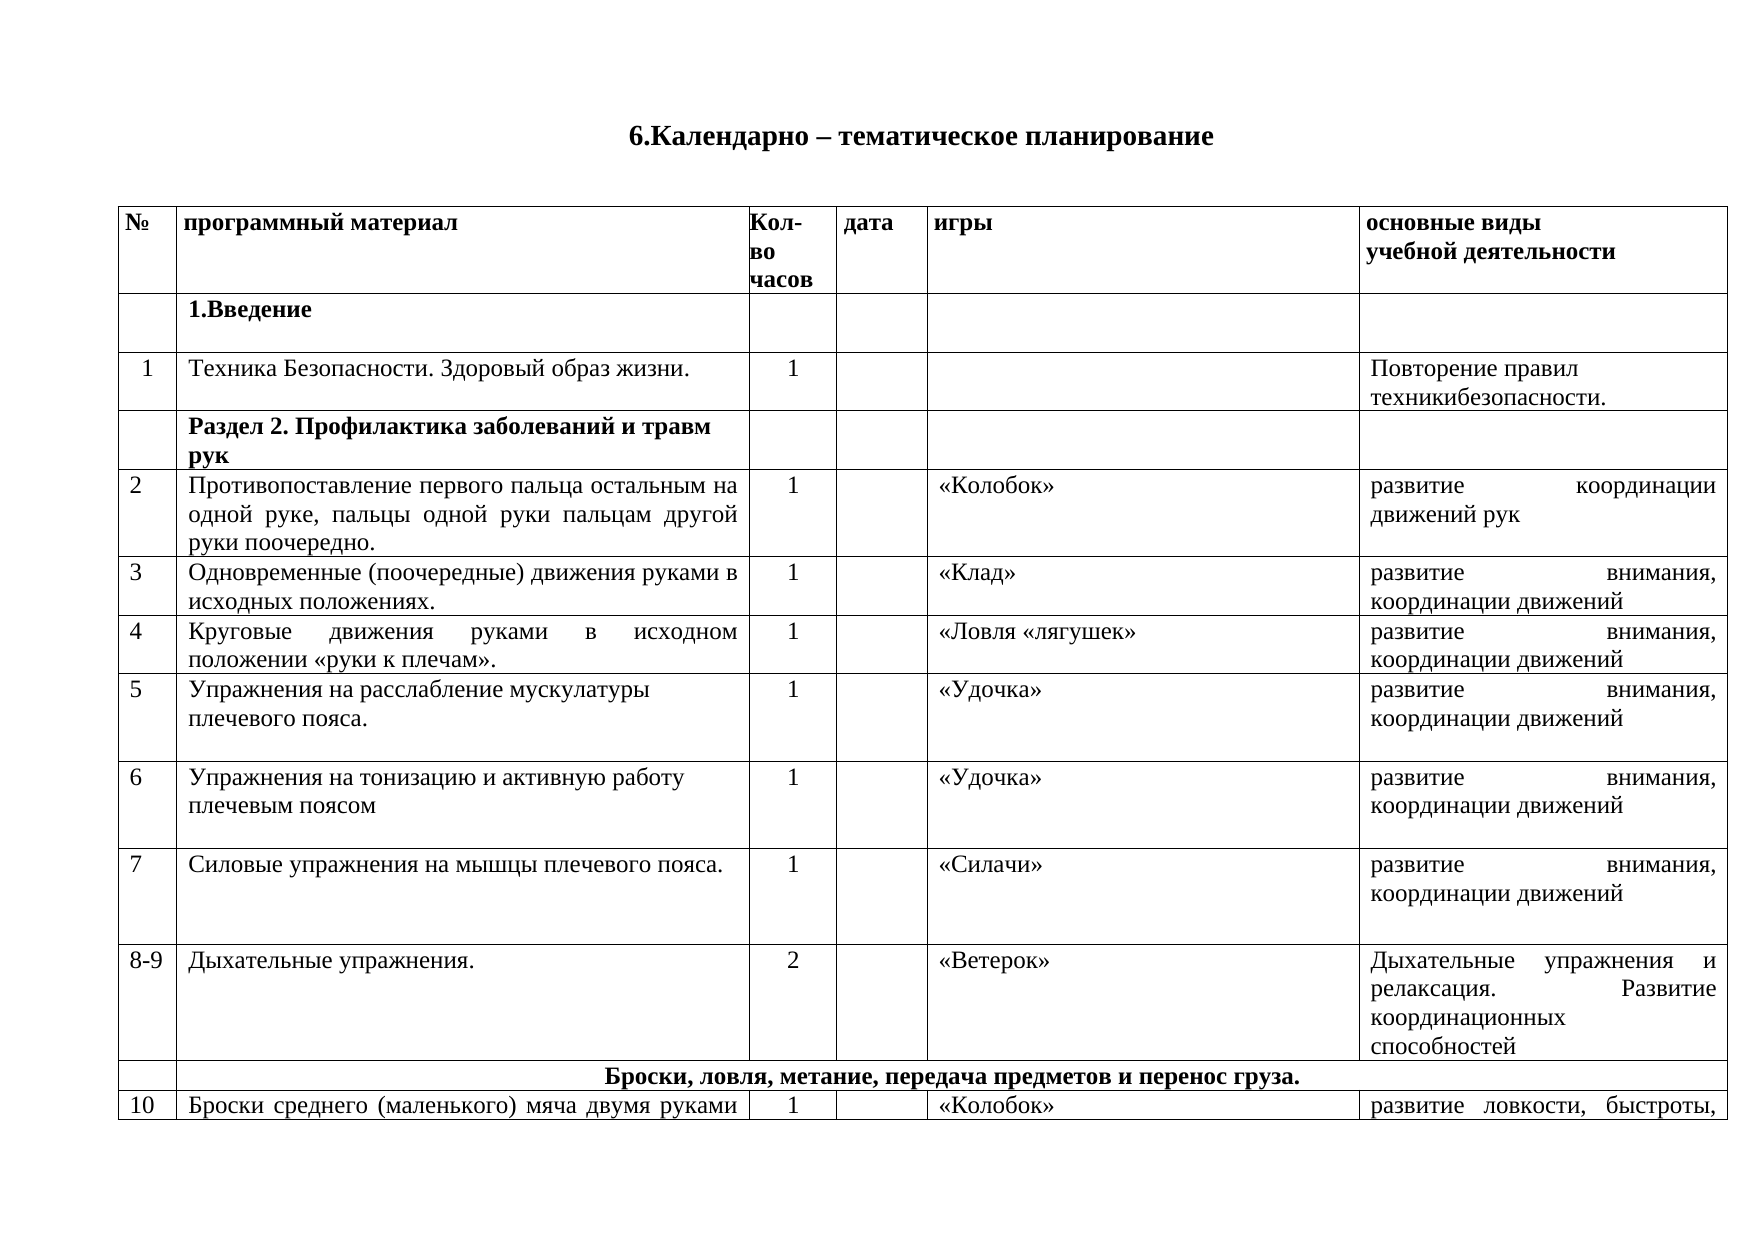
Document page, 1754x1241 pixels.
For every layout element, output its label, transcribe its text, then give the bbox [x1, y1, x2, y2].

table_cell 1 [750, 849, 836, 944]
table_cell [1360, 294, 1727, 352]
table_cell «Колобок» [928, 470, 1359, 556]
table_cell 1 [750, 557, 836, 615]
table_cell 3 [119, 557, 176, 615]
table_cell [837, 762, 927, 848]
table_cell [837, 1091, 927, 1119]
table_cell развитие внимания, координации движений [1360, 557, 1727, 615]
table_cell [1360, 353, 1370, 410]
table_cell «Колобок» [928, 1091, 1359, 1119]
table_cell Дыхательные упражнения и релаксация. Развитие координационных способностей [1360, 945, 1727, 1060]
table_cell Упражнения на расслабление мускулатуры плечевого пояса. [177, 674, 749, 761]
table_cell [837, 353, 927, 410]
table_header программный материал [177, 207, 749, 293]
table_cell 2 [750, 945, 836, 1060]
table_cell [837, 616, 927, 673]
table_cell Броски, ловля, метание, передача предметов и перенос груза. [177, 1061, 1727, 1089]
table_cell [119, 1061, 176, 1089]
table_cell 1 [750, 1091, 836, 1119]
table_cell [177, 1091, 749, 1119]
table_cell 8-9 [119, 945, 176, 1060]
table_cell 1 [750, 674, 836, 761]
table_cell [837, 411, 927, 469]
table_cell Силовые упражнения на мышцы плечевого пояса. [177, 849, 749, 944]
table_cell «Клад» [928, 557, 1359, 615]
table_header игры [928, 207, 1359, 293]
table_header дата [837, 207, 927, 293]
table_cell [1360, 411, 1727, 469]
table_cell «Удочка» [928, 762, 1359, 848]
table_cell «Ловля «лягушек» [928, 616, 1359, 673]
table_cell Дыхательные упражнения. [177, 945, 749, 1060]
table_cell 7 [119, 849, 176, 944]
table_cell [928, 411, 1359, 469]
table_cell 1 [750, 353, 836, 410]
table_cell развитие внимания, координации движений [1360, 762, 1727, 848]
table_cell [837, 849, 927, 944]
table_cell 1 [750, 470, 836, 556]
table_header основные виды учебной деятельности [1360, 207, 1727, 293]
table_cell 5 [119, 674, 176, 761]
table_header № [119, 207, 176, 293]
table_cell [750, 411, 836, 469]
table_cell [928, 353, 1359, 410]
table_cell Противопоставление первого пальца остальным на одной руке, пальцы одной руки пальцам другой руки поочередно. [177, 470, 749, 556]
table_cell [837, 557, 927, 615]
table_cell [750, 294, 836, 352]
table_cell 6 [119, 762, 176, 848]
table_cell Раздел 2. Профилактика заболеваний и травм рук [229, 411, 749, 469]
table_cell [928, 294, 1359, 352]
table_cell 1 [750, 762, 836, 848]
table_cell Одновременные (поочередные) движения руками в исходных положениях. [177, 557, 749, 615]
table_cell [119, 294, 176, 352]
table_cell Техника Безопасности. Здоровый образ жизни. [177, 353, 749, 410]
table_cell Круговые движения руками в исходном положении «руки к плечам». [177, 616, 749, 673]
table_cell [119, 411, 176, 469]
table_cell развитие координации движений рук [1360, 470, 1727, 556]
table_header Кол-во часов [750, 207, 836, 293]
table_cell 1 [750, 616, 836, 673]
text 6.Календарно – тематическое планирование [177, 118, 1665, 152]
table_cell [837, 674, 927, 761]
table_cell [1360, 1091, 1727, 1119]
table_cell 1 [119, 353, 176, 410]
table_cell [837, 470, 927, 556]
table_cell Упражнения на тонизацию и активную работу плечевым поясом [177, 762, 749, 848]
table_cell «Удочка» [928, 674, 1359, 761]
table_cell [837, 945, 927, 1060]
table_cell Повторение правил техникибезопасности. [1578, 353, 1727, 410]
table_cell [837, 294, 927, 352]
table_cell «Силачи» [928, 849, 1359, 944]
table_cell развитие внимания, координации движений [1360, 616, 1727, 673]
table_cell 4 [119, 616, 176, 673]
table_cell развитие внимания, координации движений [1360, 674, 1727, 761]
table_cell 2 [119, 470, 176, 556]
table_cell развитие внимания, координации движений [1360, 849, 1727, 944]
table_cell 1.Введение [177, 294, 749, 352]
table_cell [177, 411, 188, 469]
table_cell «Ветерок» [928, 945, 1359, 1060]
table_cell 10 [119, 1091, 176, 1119]
